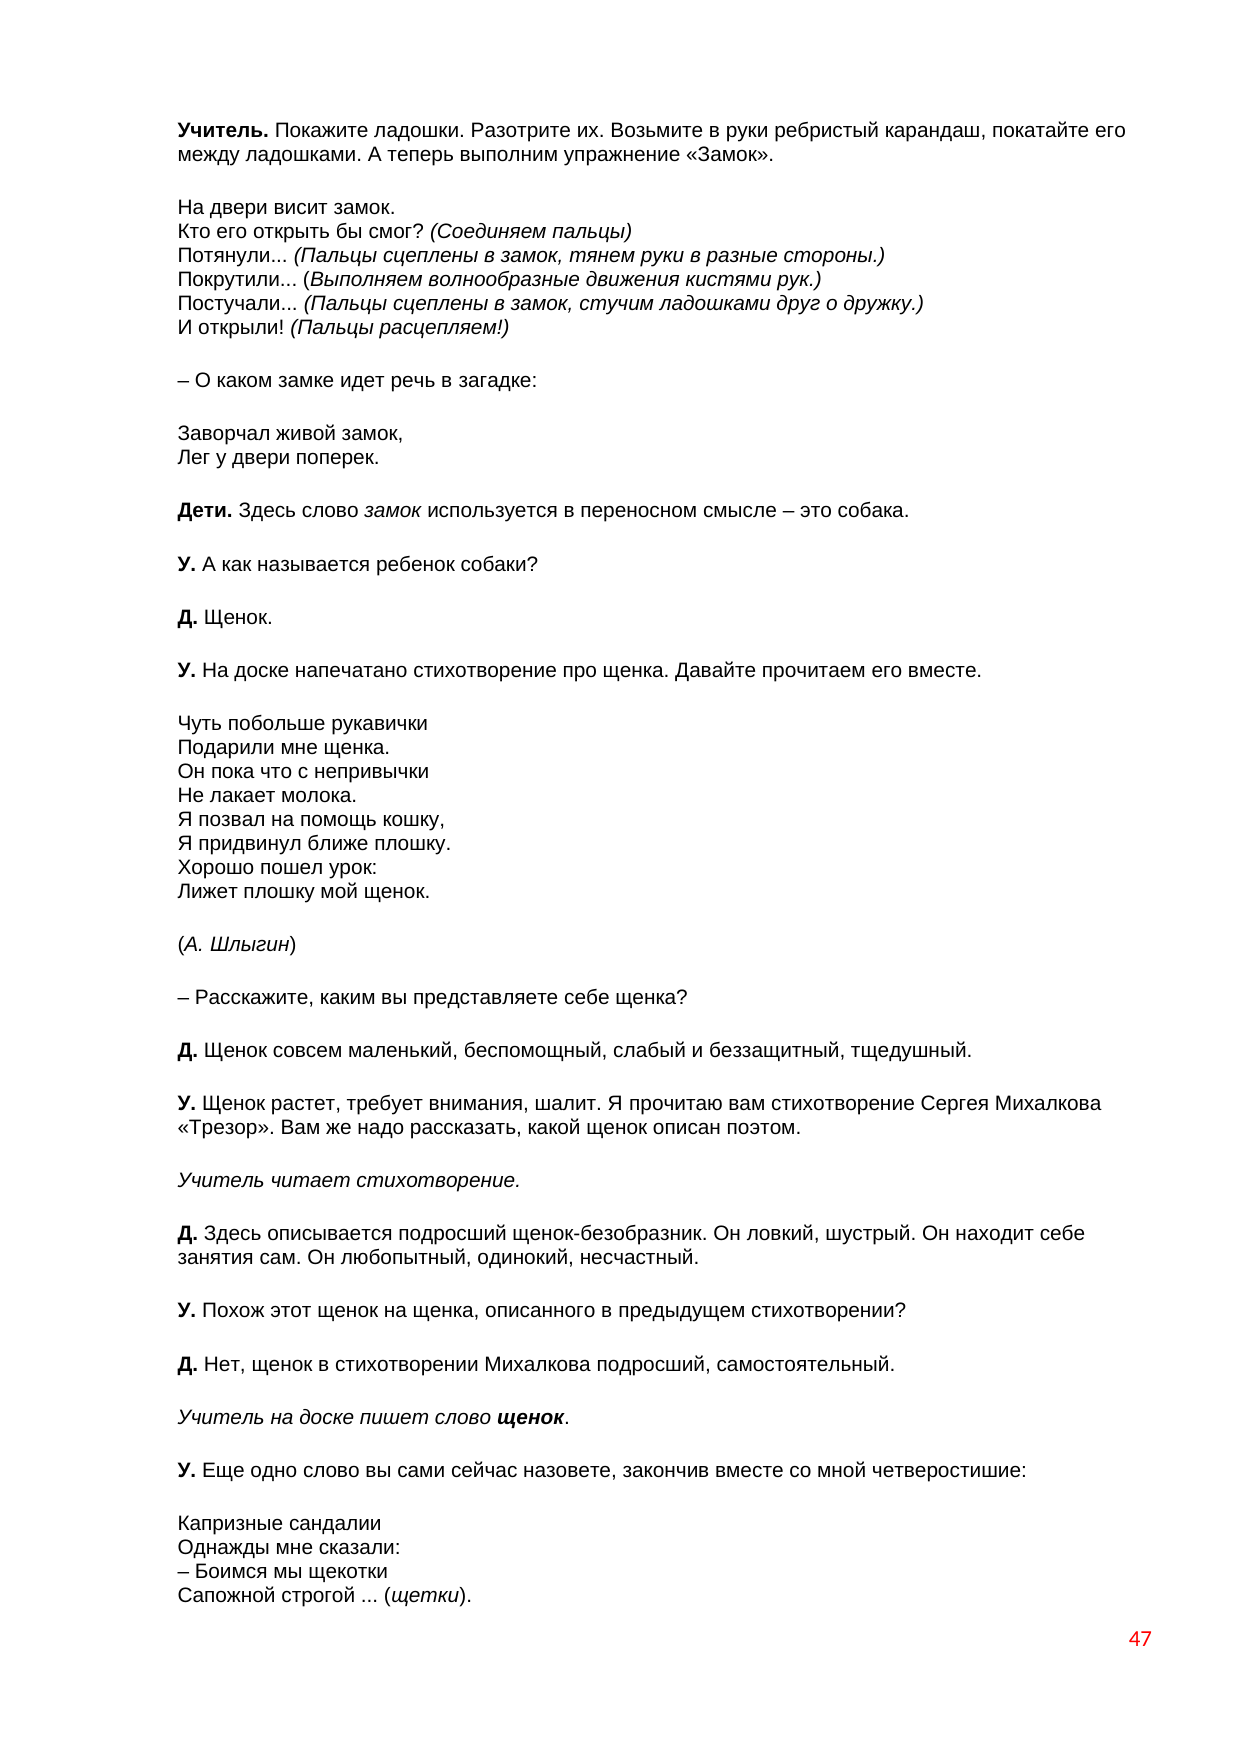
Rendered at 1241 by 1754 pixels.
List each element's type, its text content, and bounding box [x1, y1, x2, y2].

text У. Щенок растет, требует внимания, шалит. Я прочитаю вам стихотворение Сергея Михалкова «Трезор». Вам же надо рассказать, какой щенок описан поэтом. [177, 1091, 1152, 1139]
text (А. Шлыгин) [177, 932, 1152, 956]
text – Расскажите, каким вы представляете себе щенка? [177, 985, 1152, 1009]
text Д. Щенок совсем маленький, беспомощный, слабый и беззащитный, тщедушный. [177, 1038, 1152, 1062]
text На двери висит замок. Кто его открыть бы смог? (Соединяем пальцы) Потянули... (Пальцы сцеплены в замок, тянем руки в разные стороны.) Покрутили... (Выполняем волнообразные движения кистями рук.) Постучали... (Пальцы сцеплены в замок, стучим ладошками друг о дружку.) И открыли! (Пальцы расцепляем!) [177, 195, 1152, 339]
text Чуть побольше рукавички Подарили мне щенка. Он пока что с непривычки Не лакает молока. Я позвал на помощь кошку, Я придвинул ближе плошку. Хорошо пошел урок: Лижет плошку мой щенок. [177, 711, 1152, 902]
text Капризные сандалии Однажды мне сказали: – Боимся мы щекотки Сапожной строгой ... (щетки). [177, 1511, 1152, 1607]
text У. На доске напечатано стихотворение про щенка. Давайте прочитаем его вместе. [177, 658, 1152, 682]
text Д. Нет, щенок в стихотворении Михалкова подросший, самостоятельный. [177, 1351, 1152, 1375]
text Д. Здесь описывается подросший щенок-безобразник. Он ловкий, шустрый. Он находит себе занятия сам. Он любопытный, одинокий, несчастный. [177, 1221, 1152, 1269]
text У. Еще одно слово вы сами сейчас назовете, закончив вместе со мной четверостишие: [177, 1458, 1152, 1482]
text Дети. Здесь слово замок используется в переносном смысле – это собака. [177, 498, 1152, 522]
text Учитель. Покажите ладошки. Разотрите их. Возьмите в руки ребристый карандаш, покатайте его между ладошками. А теперь выполним упражнение «Замок». [177, 118, 1152, 166]
text Д. Щенок. [177, 604, 1152, 628]
text – О каком замке идет речь в загадке: [177, 368, 1152, 392]
text Учитель читает стихотворение. [177, 1168, 1152, 1192]
text Заворчал живой замок, Лег у двери поперек. [177, 421, 1152, 469]
text У. А как называется ребенок собаки? [177, 551, 1152, 575]
text Учитель на доске пишет слово щенок. [177, 1404, 1152, 1428]
text У. Похож этот щенок на щенка, описанного в предыдущем стихотворении? [177, 1298, 1152, 1322]
